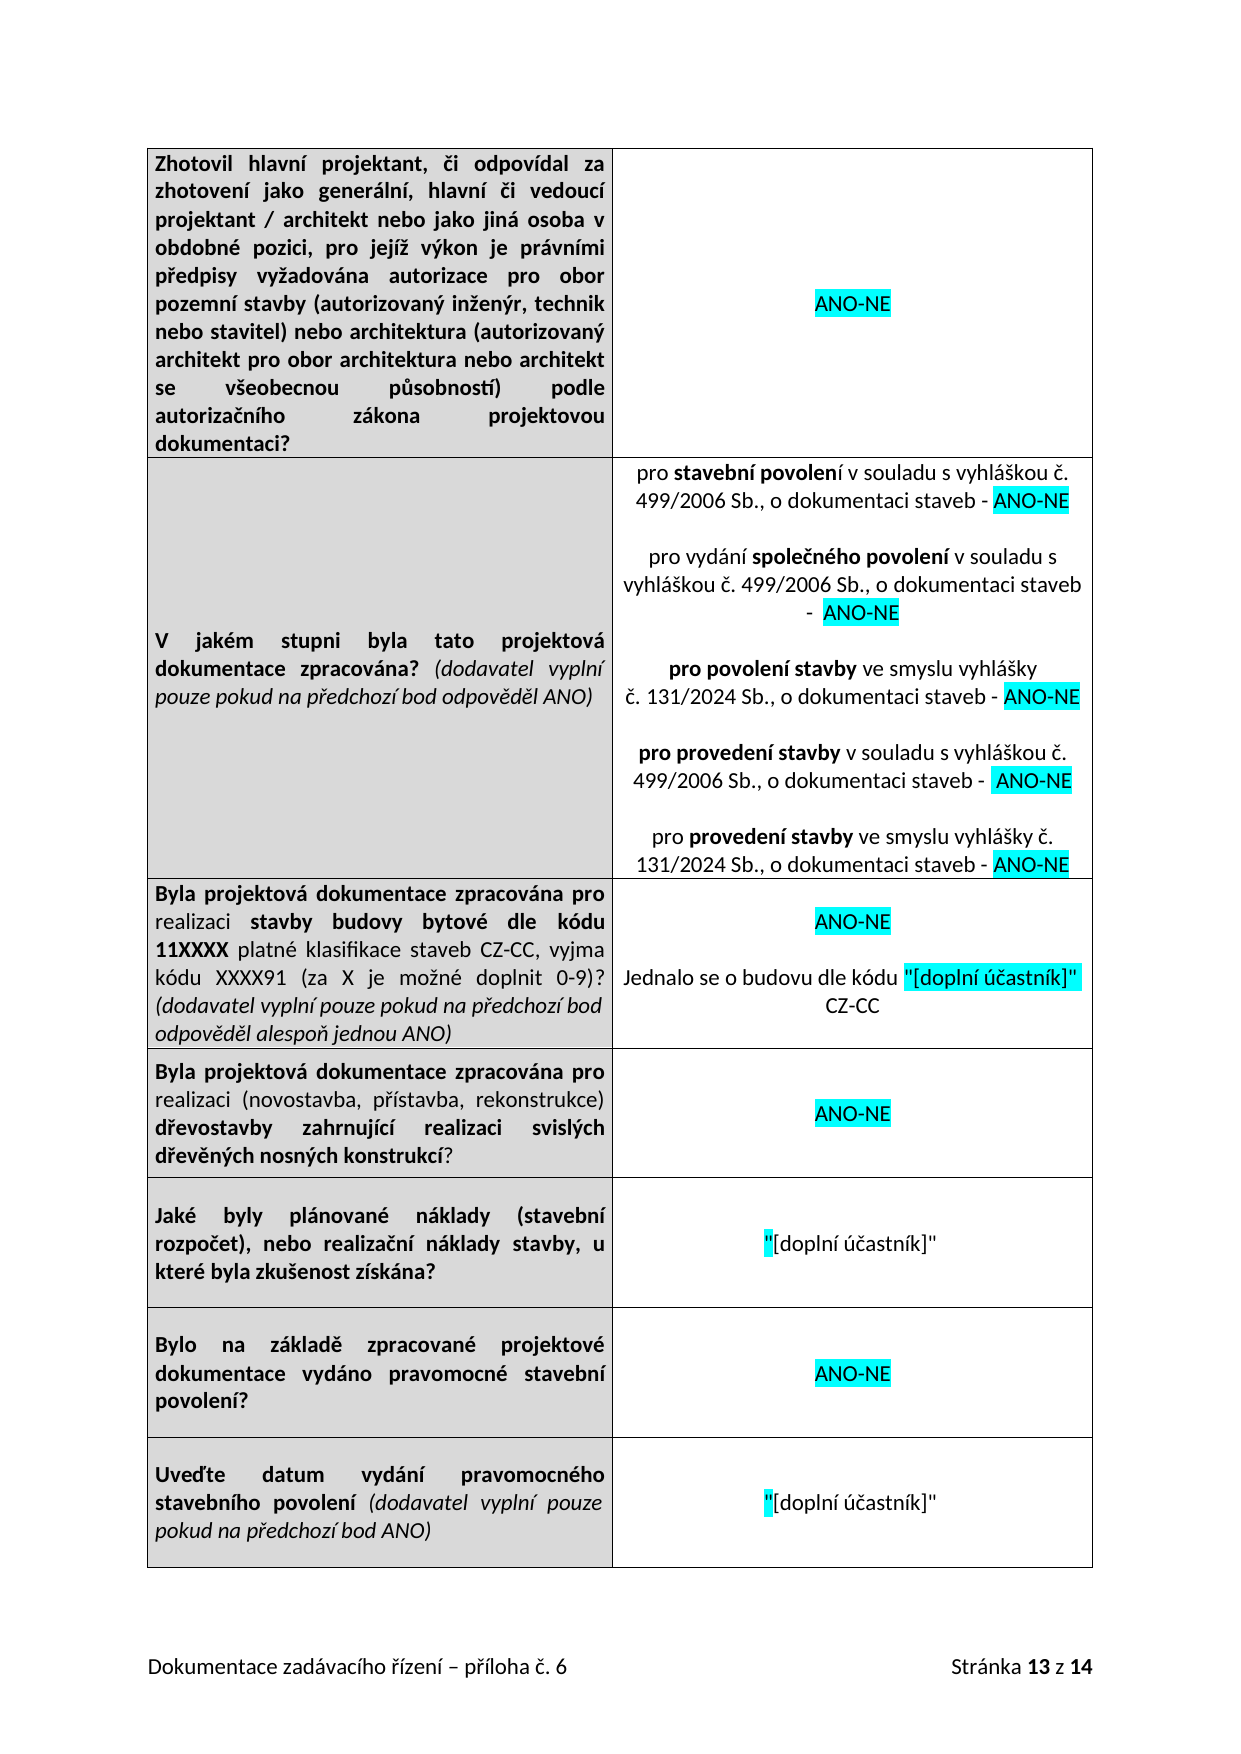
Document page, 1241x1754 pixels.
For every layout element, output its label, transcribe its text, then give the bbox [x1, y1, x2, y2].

table_cell Jaké byly plánované náklady (stavební rozpočet), nebo realizační náklady stavby, u které byla zkušenost získána? [148, 1178, 612, 1307]
table_cell [613, 1438, 1092, 1567]
table_cell Zhotovil hlavní projektant, či odpovídal za zhotovení jako generální, hlavní či vedoucí projektant / architekt nebo jako jiná osoba v obdobné pozici, pro jejíž výkon je právními předpisy vyžadována autorizace pro obor pozemní stavby (autorizovaný inženýr, technik nebo stavitel) nebo architektura (autorizovaný architekt pro obor architektura nebo architekt se všeobecnou působností) podle autorizačního zákona projektovou dokumentaci? [148, 149, 612, 457]
table_cell pro stavební povolení v souladu s vyhláškou č. 499/2006 Sb., o dokumentaci staveb - ANO-NE pro vydání společného povolení v souladu s vyhláškou č. 499/2006 Sb., o dokumentaci staveb - ANO-NE pro povolení stavby ve smyslu vyhlášky č. 131/2024 Sb., o dokumentaci staveb - ANO-NE pro provedení stavby v souladu s vyhláškou č. 499/2006 Sb., o dokumentaci staveb - ANO-NE pro provedení stavby ve smyslu vyhlášky č. 131/2024 Sb., o dokumentaci staveb - ANO-NE [613, 458, 1092, 878]
table_cell Byla projektová dokumentace zpracována pro realizaci stavby budovy bytové dle kódu 11XXXX platné klasifikace staveb CZ-CC, vyjma kódu XXXX91 (za X je možné doplnit 0-9)? (dodavatel vyplní pouze pokud na předchozí bod odpověděl alespoň jednou ANO) [148, 879, 612, 1047]
table_cell ANO-NE Jednalo se o budovu dle kódu CZ-CC [613, 879, 1092, 1047]
table_cell ANO-NE [613, 1049, 1092, 1177]
table_cell [613, 1178, 1092, 1307]
table_cell Bylo na základě zpracované projektové dokumentace vydáno pravomocné stavební povolení? [148, 1308, 612, 1437]
table_cell Uveďte datum vydání pravomocného stavebního povolení (dodavatel vyplní pouze pokud na předchozí bod ANO) [148, 1438, 612, 1567]
table_cell Byla projektová dokumentace zpracována pro realizaci (novostavba, přístavba, rekonstrukce) dřevostavby zahrnující realizaci svislých dřevěných nosných konstrukcí? [148, 1049, 612, 1177]
table_cell ANO-NE [613, 149, 1092, 457]
table_cell ANO-NE [613, 1308, 1092, 1437]
table_cell V jakém stupni byla tato projektová dokumentace zpracována? (dodavatel vyplní pouze pokud na předchozí bod odpověděl ANO) [148, 458, 612, 878]
